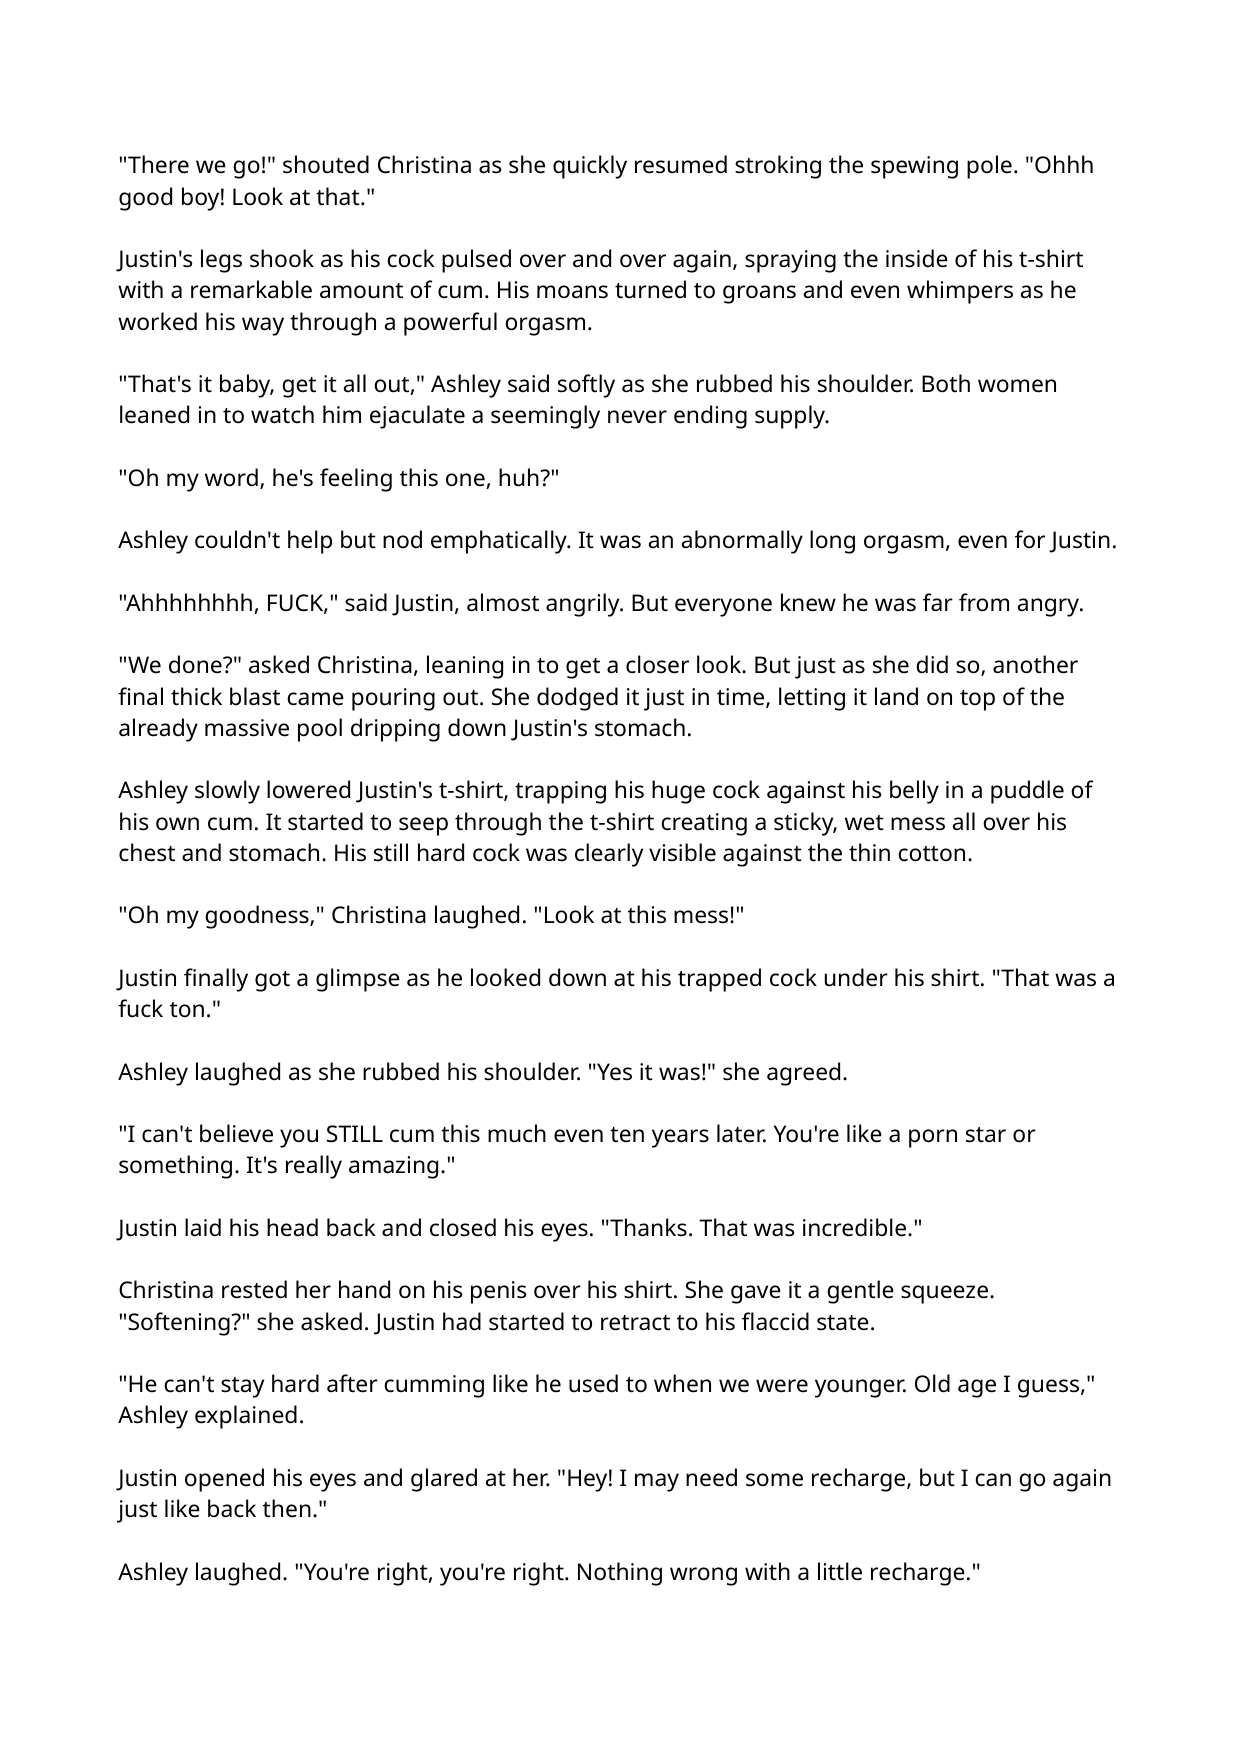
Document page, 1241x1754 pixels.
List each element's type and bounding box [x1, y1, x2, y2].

text [118, 118, 1122, 1618]
